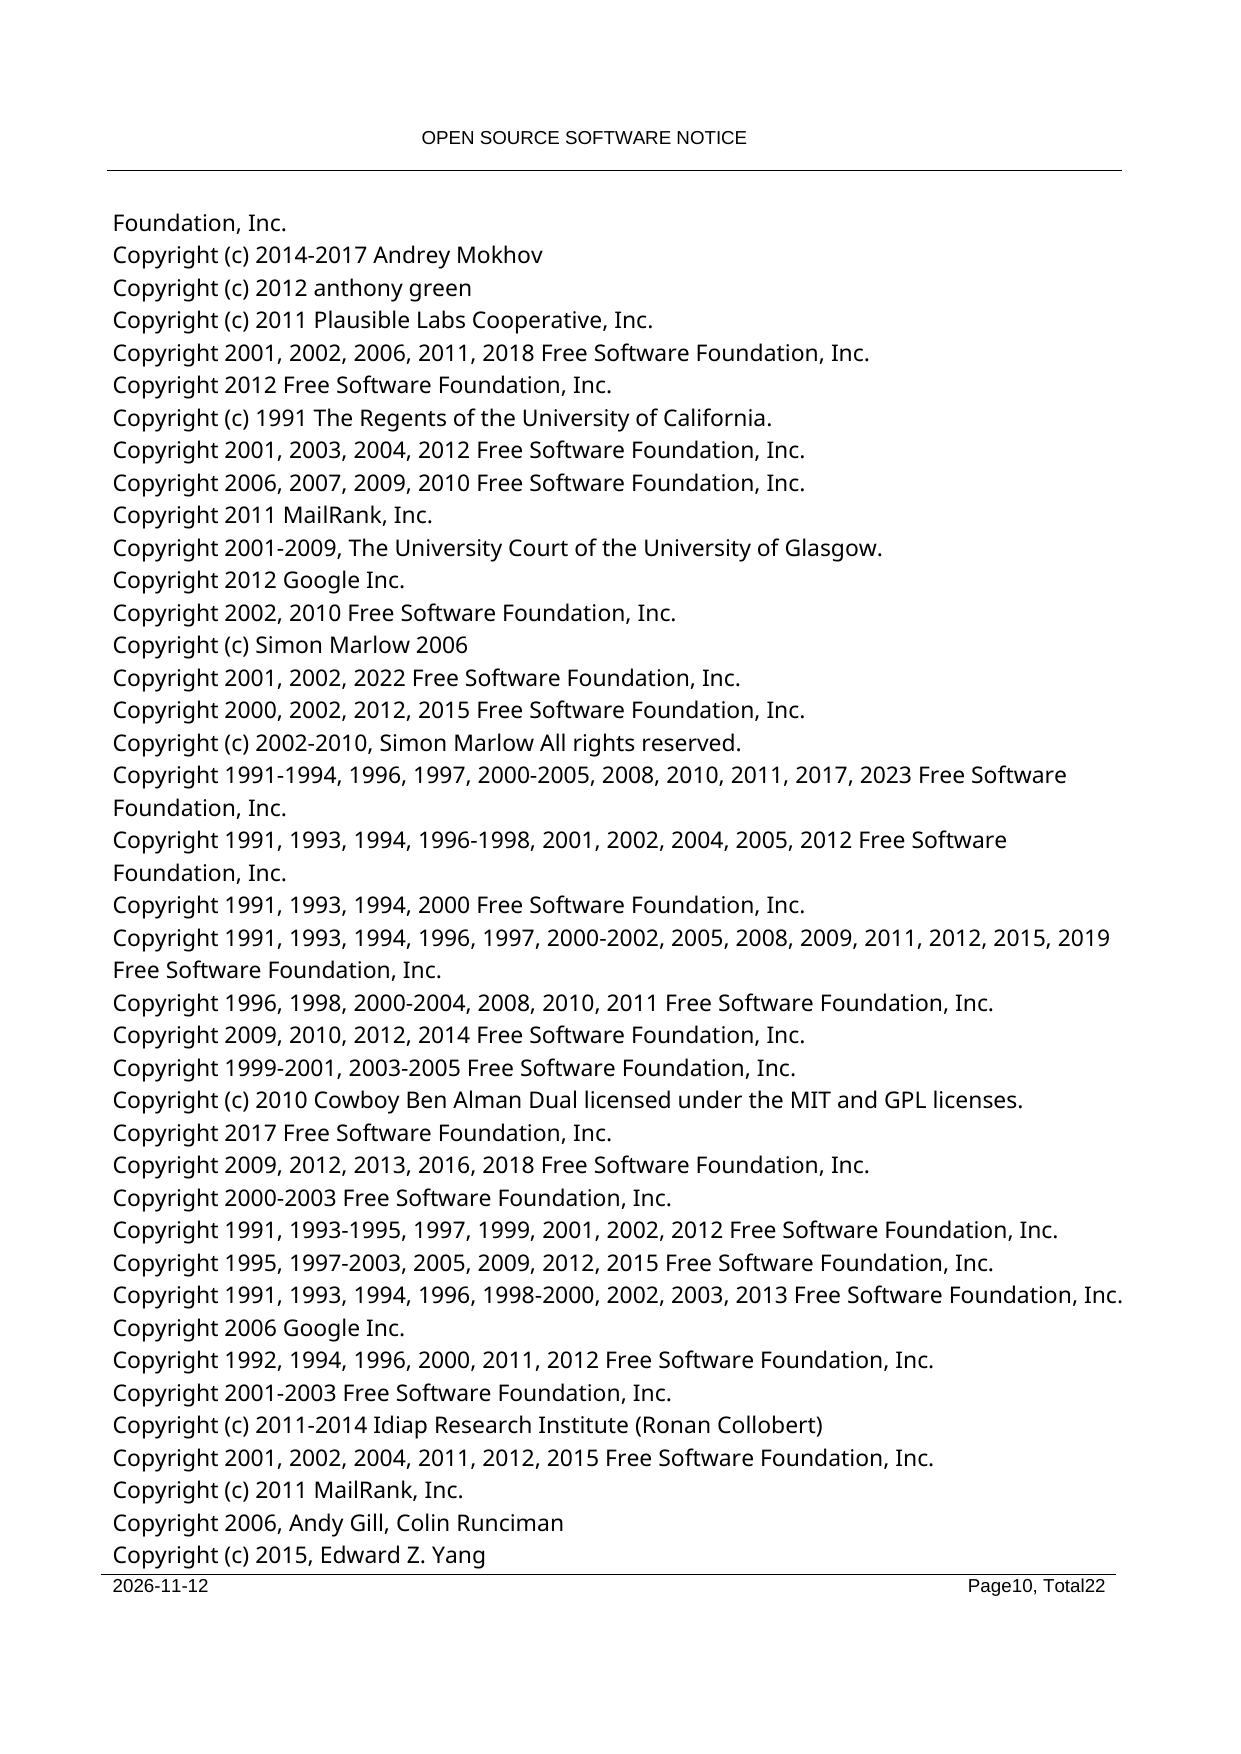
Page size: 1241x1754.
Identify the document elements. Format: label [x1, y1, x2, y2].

text [112, 206, 1128, 1571]
